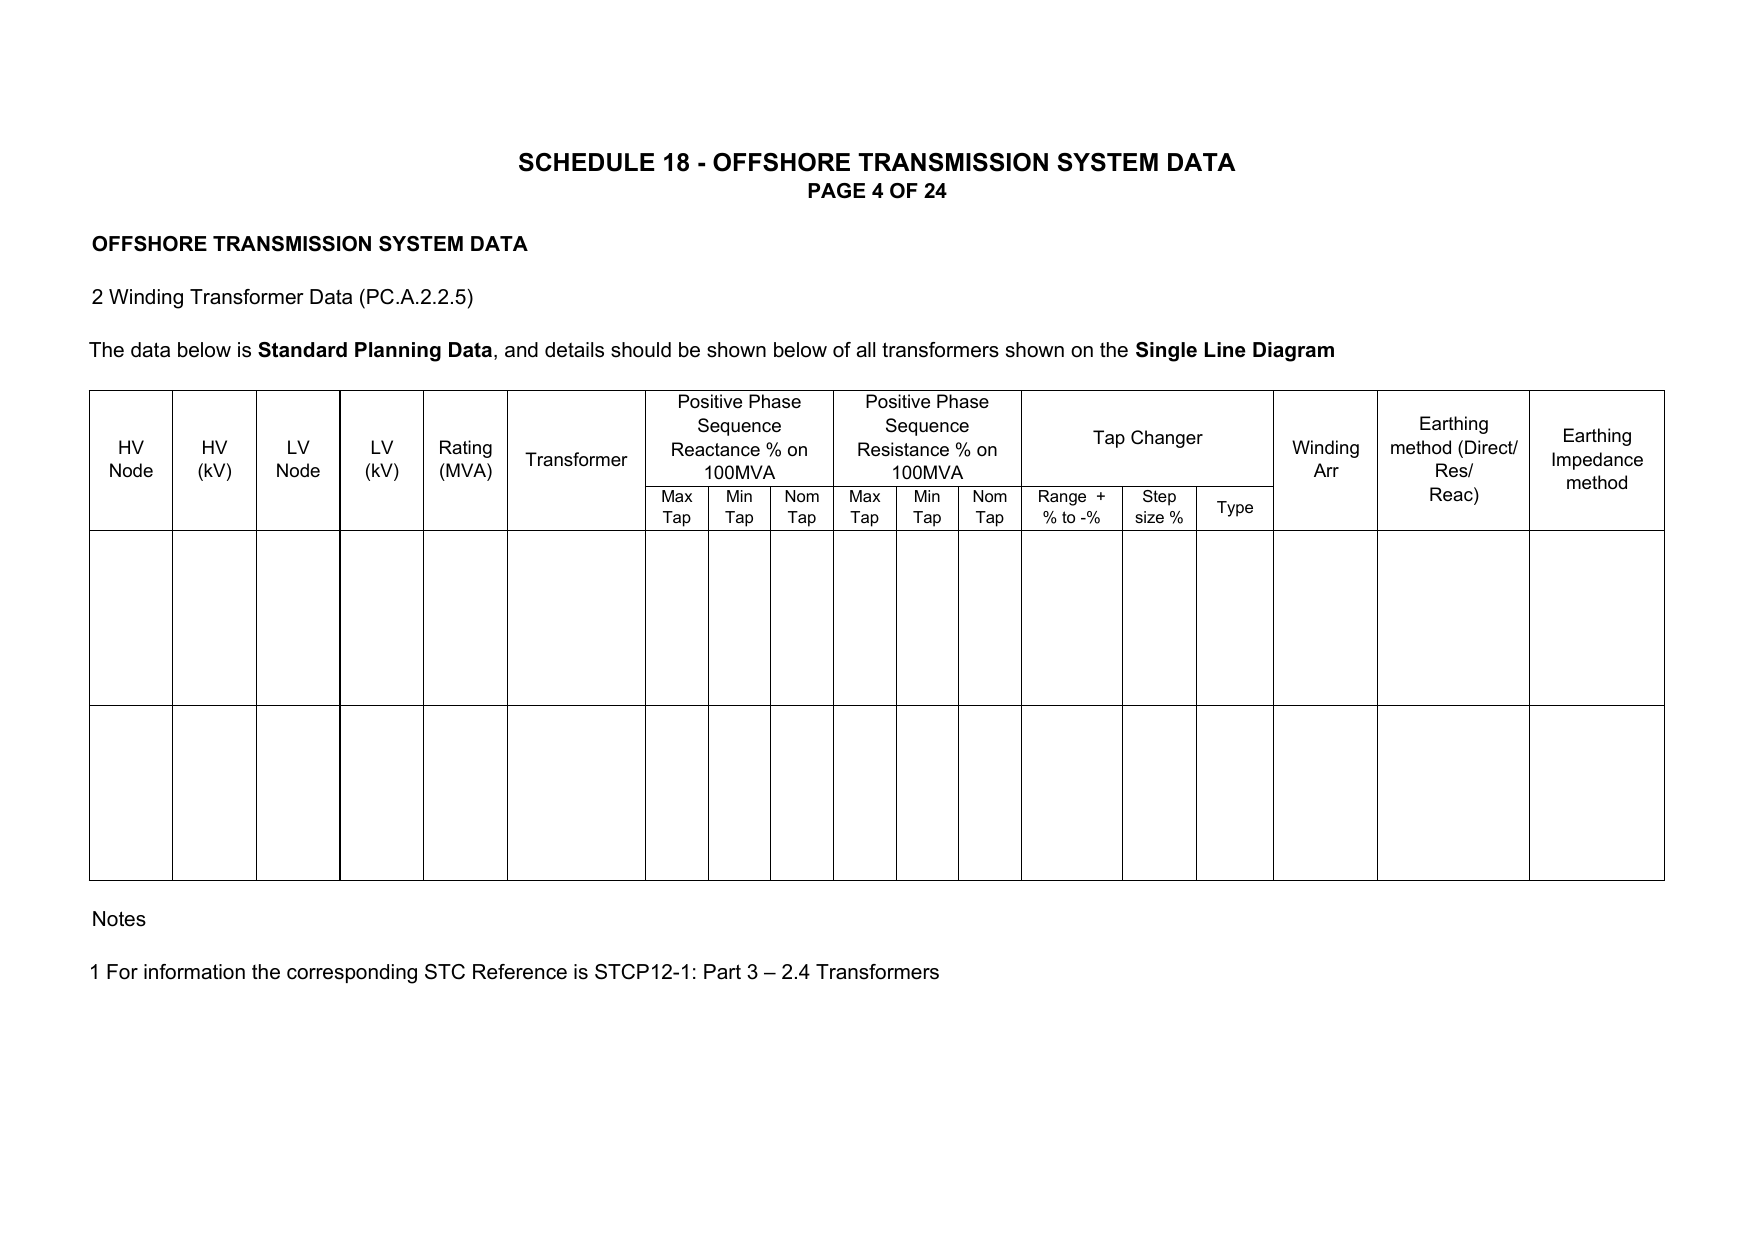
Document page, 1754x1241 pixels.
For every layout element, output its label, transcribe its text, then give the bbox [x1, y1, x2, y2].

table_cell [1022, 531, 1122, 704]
text Notes [92, 907, 1662, 931]
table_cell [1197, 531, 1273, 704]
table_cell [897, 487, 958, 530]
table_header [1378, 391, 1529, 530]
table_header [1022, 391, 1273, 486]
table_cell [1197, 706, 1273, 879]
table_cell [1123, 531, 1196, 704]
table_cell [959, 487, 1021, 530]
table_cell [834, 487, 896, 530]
text 2 Winding Transformer Data (PC.A.2.2.5) [92, 285, 1662, 309]
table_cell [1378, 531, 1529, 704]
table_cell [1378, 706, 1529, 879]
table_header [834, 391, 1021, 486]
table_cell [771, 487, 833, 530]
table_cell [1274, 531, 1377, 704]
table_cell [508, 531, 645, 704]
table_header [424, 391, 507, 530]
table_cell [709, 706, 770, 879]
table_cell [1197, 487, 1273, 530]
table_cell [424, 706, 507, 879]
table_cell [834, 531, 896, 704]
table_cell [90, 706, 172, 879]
text OFFSHORE TRANSMISSION SYSTEM DATA [92, 232, 1662, 256]
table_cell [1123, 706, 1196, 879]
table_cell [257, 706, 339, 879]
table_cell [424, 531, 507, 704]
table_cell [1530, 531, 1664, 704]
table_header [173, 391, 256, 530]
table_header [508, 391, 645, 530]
text PAGE 4 OF 24 [89, 179, 1665, 203]
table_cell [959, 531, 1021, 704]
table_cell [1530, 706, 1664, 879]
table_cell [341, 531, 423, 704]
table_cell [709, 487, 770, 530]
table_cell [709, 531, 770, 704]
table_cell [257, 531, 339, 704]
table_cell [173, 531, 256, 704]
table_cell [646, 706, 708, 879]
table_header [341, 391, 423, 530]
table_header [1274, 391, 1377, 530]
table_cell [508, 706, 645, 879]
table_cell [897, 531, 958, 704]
text The data below is Standard Planning Data, and details should be shown below of all transformers shown on the Single Line Diagram [89, 337, 1665, 361]
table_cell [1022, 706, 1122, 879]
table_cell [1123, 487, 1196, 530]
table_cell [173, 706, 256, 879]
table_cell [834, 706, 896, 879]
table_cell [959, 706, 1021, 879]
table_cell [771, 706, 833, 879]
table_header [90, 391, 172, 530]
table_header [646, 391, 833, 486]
text SCHEDULE 18 - OFFSHORE TRANSMISSION SYSTEM DATA [100, 148, 1653, 176]
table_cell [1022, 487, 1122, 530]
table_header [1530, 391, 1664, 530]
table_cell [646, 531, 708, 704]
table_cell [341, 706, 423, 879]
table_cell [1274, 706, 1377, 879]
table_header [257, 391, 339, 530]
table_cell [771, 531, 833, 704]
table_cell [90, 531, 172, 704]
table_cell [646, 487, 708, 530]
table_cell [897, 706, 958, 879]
text 1 For information the corresponding STC Reference is STCP12-1: Part 3 – 2.4 Transformers [89, 959, 1665, 983]
